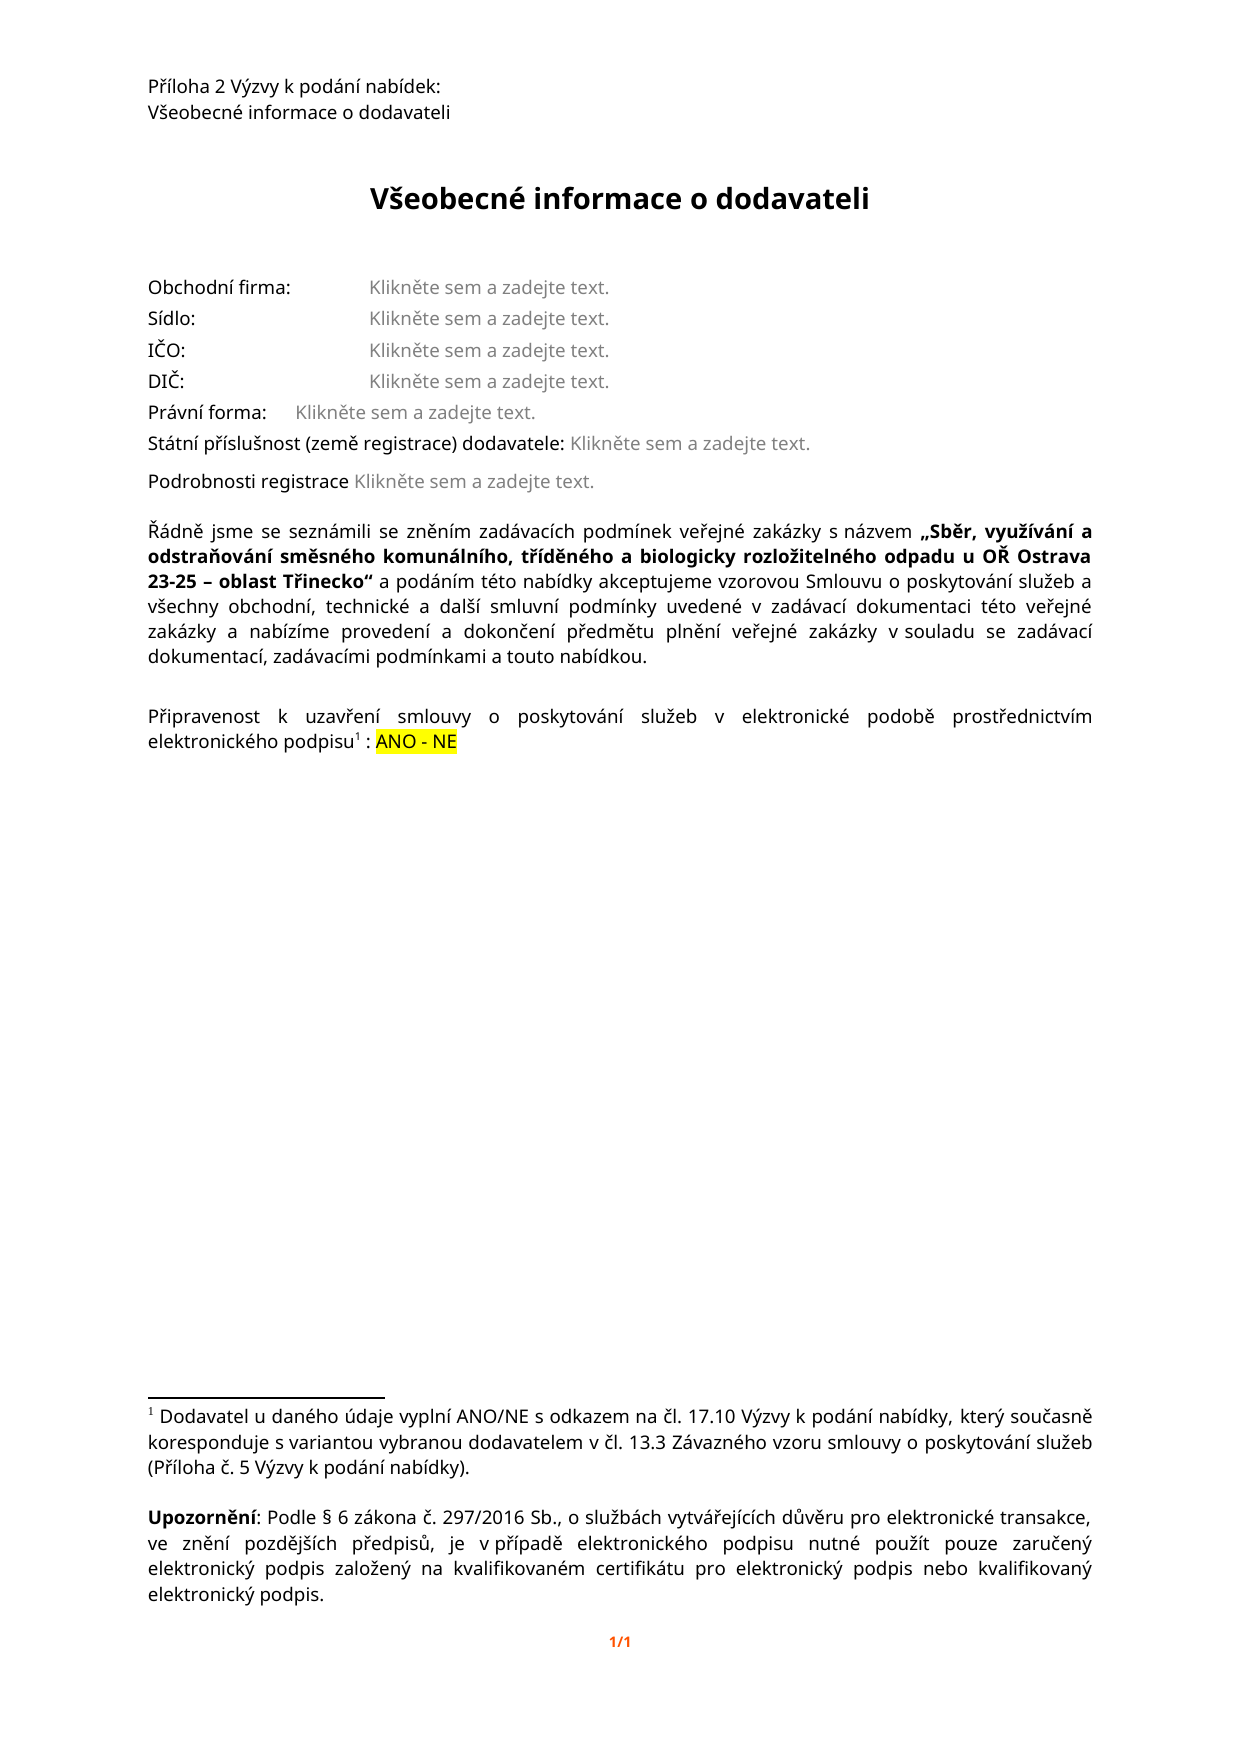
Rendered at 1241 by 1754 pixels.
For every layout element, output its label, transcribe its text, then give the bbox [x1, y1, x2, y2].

text Řádně jsme se seznámili se zněním zadávacích podmínek veřejné zakázky s názvem „Sběr, využívání a odstraňování směsného komunálního, tříděného a biologicky rozložitelného odpadu u OŘ Ostrava 23-25 – oblast Třinecko“ a podáním této nabídky akceptujeme vzorovou Smlouvu o poskytování služeb a všechny obchodní, technické a další smluvní podmínky uvedené v zadávací dokumentaci této veřejné zakázky a nabízíme provedení a dokončení předmětu plnění veřejné zakázky v souladu se zadávací dokumentací, zadávacími podmínkami a touto nabídkou. [148, 518, 1093, 668]
text Právní forma: [148, 399, 1093, 424]
text Sídlo: [148, 306, 1093, 331]
text Obchodní firma: [148, 274, 1093, 299]
title Všeobecné informace o dodavateli [148, 178, 1093, 218]
text IČO: [148, 337, 1093, 362]
text Státní příslušnost (země registrace) dodavatele: [148, 431, 1093, 456]
text Podrobnosti registrace [148, 468, 1093, 493]
text Připravenost k uzavření smlouvy o poskytování služeb v elektronické podobě prostřednictvím elektronického podpisu1 : [148, 703, 1093, 754]
text DIČ: [148, 368, 1093, 393]
